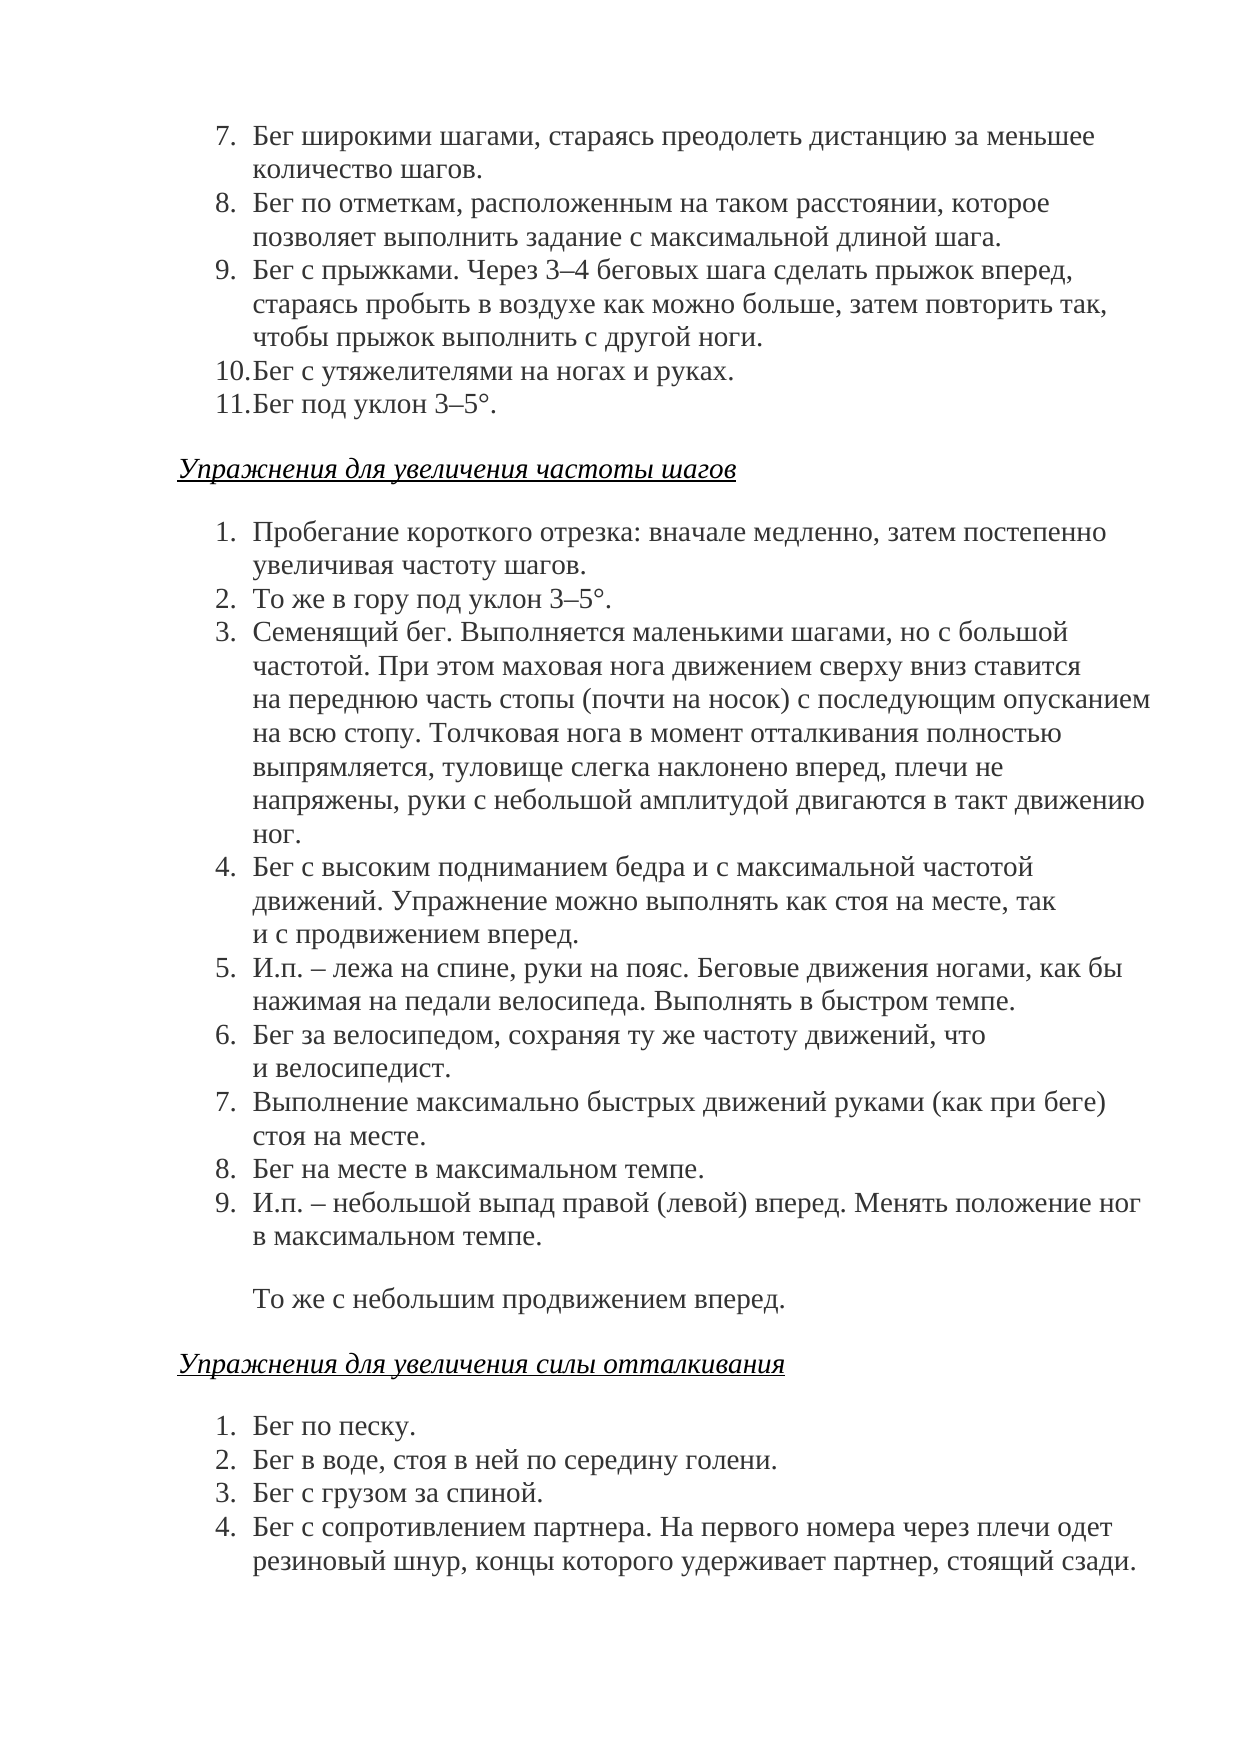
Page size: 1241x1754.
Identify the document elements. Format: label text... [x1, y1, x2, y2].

list И.п. – лежа на спине, руки на пояс. Беговые движения ногами, как бы нажимая на педали велосипеда. Выполнять в быстром темпе. [215, 950, 1152, 1017]
list Пробегание короткого отрезка: вначале медленно, затем постепенно увеличивая частоту шагов. [215, 514, 1152, 581]
list И.п. – небольшой выпад правой (левой) вперед. Менять положение ног в максимальном темпе. [215, 1185, 1152, 1252]
list Выполнение максимально быстрых движений руками (как при беге) стоя на месте. [215, 1084, 1152, 1151]
list Семенящий бег. Выполняется маленькими шагами, но с большой частотой. При этом маховая нога движением сверху вниз ставится на переднюю часть стопы (почти на носок) с последующим опусканием на всю стопу. Толчковая нога в момент отталкивания полностью выпрямляется, туловище слегка наклонено вперед, плечи не напряжены, руки с небольшой амплитудой двигаются в такт движению ног. [215, 614, 1152, 849]
text Упражнения для увеличения силы отталкивания [177, 1346, 1152, 1379]
list То же в гору под уклон 3–5°. [215, 581, 1152, 614]
text Упражнения для увеличения частоты шагов [177, 451, 1152, 485]
list Бег на месте в максимальном темпе. [215, 1151, 1152, 1185]
list Бег по отметкам, расположенным на таком расстоянии, которое позволяет выполнить задание с максимальной длиной шага. [215, 185, 1152, 252]
list Бег за велосипедом, сохраняя ту же частоту движений, что и велосипедист. [215, 1017, 1152, 1084]
list Бег по песку. [215, 1408, 1152, 1442]
list Бег в воде, стоя в ней по середину голени. [215, 1442, 1152, 1476]
text То же с небольшим продвижением вперед. [252, 1281, 1152, 1314]
list Бег с грузом за спиной. [215, 1476, 1152, 1509]
list Бег под уклон 3–5°. [215, 386, 1152, 420]
list Бег с высоким подниманием бедра и с максимальной частотой движений. Упражнение можно выполнять как стоя на месте, так и с продвижением вперед. [215, 849, 1152, 950]
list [215, 1509, 1152, 1576]
list Бег с прыжками. Через 3–4 беговых шага сделать прыжок вперед, стараясь пробыть в воздухе как можно больше, затем повторить так, чтобы прыжок выполнить с другой ноги. [215, 252, 1152, 353]
list Бег широкими шагами, стараясь преодолеть дистанцию за меньшее количество шагов. [215, 118, 1152, 185]
list Бег с утяжелителями на ногах и руках. [215, 353, 1152, 386]
